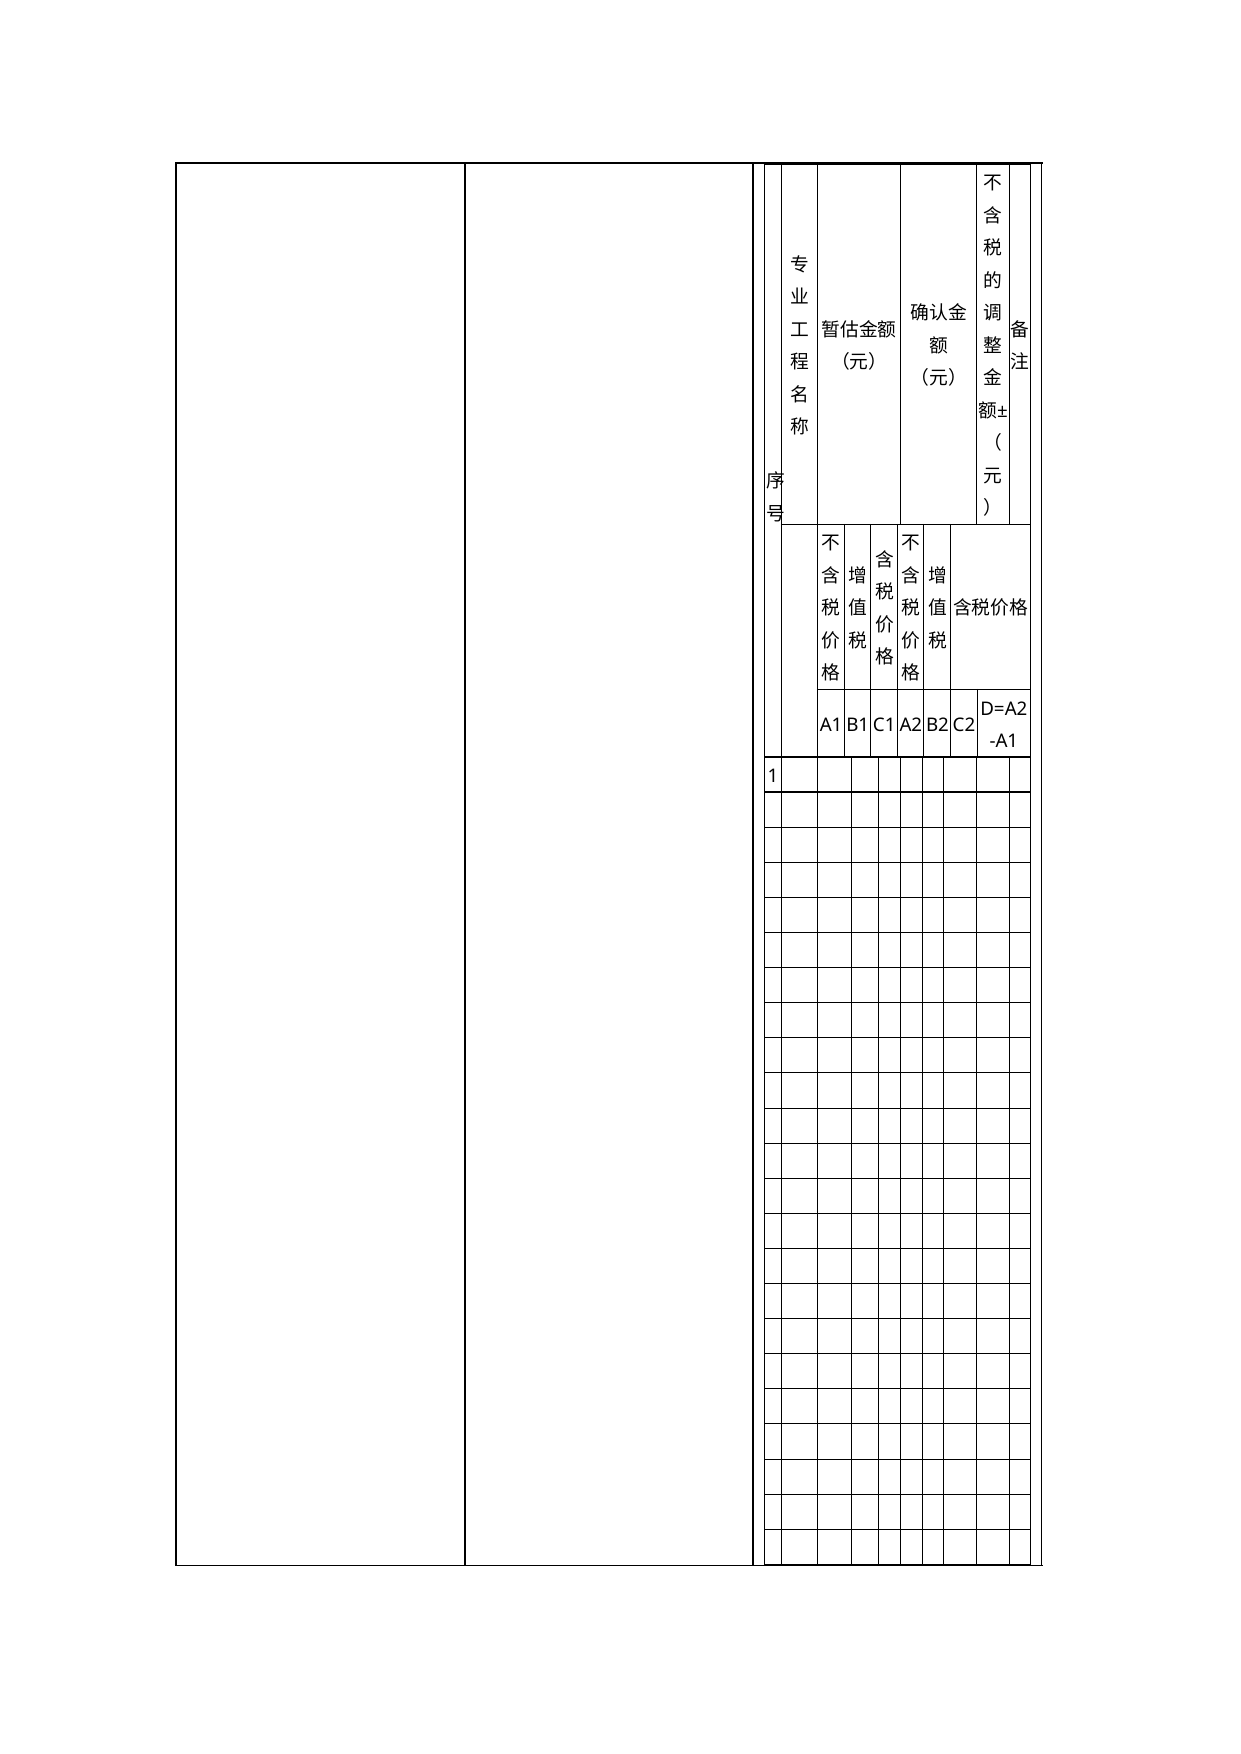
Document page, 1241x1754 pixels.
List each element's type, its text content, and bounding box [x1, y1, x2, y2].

table_cell [466, 164, 752, 1565]
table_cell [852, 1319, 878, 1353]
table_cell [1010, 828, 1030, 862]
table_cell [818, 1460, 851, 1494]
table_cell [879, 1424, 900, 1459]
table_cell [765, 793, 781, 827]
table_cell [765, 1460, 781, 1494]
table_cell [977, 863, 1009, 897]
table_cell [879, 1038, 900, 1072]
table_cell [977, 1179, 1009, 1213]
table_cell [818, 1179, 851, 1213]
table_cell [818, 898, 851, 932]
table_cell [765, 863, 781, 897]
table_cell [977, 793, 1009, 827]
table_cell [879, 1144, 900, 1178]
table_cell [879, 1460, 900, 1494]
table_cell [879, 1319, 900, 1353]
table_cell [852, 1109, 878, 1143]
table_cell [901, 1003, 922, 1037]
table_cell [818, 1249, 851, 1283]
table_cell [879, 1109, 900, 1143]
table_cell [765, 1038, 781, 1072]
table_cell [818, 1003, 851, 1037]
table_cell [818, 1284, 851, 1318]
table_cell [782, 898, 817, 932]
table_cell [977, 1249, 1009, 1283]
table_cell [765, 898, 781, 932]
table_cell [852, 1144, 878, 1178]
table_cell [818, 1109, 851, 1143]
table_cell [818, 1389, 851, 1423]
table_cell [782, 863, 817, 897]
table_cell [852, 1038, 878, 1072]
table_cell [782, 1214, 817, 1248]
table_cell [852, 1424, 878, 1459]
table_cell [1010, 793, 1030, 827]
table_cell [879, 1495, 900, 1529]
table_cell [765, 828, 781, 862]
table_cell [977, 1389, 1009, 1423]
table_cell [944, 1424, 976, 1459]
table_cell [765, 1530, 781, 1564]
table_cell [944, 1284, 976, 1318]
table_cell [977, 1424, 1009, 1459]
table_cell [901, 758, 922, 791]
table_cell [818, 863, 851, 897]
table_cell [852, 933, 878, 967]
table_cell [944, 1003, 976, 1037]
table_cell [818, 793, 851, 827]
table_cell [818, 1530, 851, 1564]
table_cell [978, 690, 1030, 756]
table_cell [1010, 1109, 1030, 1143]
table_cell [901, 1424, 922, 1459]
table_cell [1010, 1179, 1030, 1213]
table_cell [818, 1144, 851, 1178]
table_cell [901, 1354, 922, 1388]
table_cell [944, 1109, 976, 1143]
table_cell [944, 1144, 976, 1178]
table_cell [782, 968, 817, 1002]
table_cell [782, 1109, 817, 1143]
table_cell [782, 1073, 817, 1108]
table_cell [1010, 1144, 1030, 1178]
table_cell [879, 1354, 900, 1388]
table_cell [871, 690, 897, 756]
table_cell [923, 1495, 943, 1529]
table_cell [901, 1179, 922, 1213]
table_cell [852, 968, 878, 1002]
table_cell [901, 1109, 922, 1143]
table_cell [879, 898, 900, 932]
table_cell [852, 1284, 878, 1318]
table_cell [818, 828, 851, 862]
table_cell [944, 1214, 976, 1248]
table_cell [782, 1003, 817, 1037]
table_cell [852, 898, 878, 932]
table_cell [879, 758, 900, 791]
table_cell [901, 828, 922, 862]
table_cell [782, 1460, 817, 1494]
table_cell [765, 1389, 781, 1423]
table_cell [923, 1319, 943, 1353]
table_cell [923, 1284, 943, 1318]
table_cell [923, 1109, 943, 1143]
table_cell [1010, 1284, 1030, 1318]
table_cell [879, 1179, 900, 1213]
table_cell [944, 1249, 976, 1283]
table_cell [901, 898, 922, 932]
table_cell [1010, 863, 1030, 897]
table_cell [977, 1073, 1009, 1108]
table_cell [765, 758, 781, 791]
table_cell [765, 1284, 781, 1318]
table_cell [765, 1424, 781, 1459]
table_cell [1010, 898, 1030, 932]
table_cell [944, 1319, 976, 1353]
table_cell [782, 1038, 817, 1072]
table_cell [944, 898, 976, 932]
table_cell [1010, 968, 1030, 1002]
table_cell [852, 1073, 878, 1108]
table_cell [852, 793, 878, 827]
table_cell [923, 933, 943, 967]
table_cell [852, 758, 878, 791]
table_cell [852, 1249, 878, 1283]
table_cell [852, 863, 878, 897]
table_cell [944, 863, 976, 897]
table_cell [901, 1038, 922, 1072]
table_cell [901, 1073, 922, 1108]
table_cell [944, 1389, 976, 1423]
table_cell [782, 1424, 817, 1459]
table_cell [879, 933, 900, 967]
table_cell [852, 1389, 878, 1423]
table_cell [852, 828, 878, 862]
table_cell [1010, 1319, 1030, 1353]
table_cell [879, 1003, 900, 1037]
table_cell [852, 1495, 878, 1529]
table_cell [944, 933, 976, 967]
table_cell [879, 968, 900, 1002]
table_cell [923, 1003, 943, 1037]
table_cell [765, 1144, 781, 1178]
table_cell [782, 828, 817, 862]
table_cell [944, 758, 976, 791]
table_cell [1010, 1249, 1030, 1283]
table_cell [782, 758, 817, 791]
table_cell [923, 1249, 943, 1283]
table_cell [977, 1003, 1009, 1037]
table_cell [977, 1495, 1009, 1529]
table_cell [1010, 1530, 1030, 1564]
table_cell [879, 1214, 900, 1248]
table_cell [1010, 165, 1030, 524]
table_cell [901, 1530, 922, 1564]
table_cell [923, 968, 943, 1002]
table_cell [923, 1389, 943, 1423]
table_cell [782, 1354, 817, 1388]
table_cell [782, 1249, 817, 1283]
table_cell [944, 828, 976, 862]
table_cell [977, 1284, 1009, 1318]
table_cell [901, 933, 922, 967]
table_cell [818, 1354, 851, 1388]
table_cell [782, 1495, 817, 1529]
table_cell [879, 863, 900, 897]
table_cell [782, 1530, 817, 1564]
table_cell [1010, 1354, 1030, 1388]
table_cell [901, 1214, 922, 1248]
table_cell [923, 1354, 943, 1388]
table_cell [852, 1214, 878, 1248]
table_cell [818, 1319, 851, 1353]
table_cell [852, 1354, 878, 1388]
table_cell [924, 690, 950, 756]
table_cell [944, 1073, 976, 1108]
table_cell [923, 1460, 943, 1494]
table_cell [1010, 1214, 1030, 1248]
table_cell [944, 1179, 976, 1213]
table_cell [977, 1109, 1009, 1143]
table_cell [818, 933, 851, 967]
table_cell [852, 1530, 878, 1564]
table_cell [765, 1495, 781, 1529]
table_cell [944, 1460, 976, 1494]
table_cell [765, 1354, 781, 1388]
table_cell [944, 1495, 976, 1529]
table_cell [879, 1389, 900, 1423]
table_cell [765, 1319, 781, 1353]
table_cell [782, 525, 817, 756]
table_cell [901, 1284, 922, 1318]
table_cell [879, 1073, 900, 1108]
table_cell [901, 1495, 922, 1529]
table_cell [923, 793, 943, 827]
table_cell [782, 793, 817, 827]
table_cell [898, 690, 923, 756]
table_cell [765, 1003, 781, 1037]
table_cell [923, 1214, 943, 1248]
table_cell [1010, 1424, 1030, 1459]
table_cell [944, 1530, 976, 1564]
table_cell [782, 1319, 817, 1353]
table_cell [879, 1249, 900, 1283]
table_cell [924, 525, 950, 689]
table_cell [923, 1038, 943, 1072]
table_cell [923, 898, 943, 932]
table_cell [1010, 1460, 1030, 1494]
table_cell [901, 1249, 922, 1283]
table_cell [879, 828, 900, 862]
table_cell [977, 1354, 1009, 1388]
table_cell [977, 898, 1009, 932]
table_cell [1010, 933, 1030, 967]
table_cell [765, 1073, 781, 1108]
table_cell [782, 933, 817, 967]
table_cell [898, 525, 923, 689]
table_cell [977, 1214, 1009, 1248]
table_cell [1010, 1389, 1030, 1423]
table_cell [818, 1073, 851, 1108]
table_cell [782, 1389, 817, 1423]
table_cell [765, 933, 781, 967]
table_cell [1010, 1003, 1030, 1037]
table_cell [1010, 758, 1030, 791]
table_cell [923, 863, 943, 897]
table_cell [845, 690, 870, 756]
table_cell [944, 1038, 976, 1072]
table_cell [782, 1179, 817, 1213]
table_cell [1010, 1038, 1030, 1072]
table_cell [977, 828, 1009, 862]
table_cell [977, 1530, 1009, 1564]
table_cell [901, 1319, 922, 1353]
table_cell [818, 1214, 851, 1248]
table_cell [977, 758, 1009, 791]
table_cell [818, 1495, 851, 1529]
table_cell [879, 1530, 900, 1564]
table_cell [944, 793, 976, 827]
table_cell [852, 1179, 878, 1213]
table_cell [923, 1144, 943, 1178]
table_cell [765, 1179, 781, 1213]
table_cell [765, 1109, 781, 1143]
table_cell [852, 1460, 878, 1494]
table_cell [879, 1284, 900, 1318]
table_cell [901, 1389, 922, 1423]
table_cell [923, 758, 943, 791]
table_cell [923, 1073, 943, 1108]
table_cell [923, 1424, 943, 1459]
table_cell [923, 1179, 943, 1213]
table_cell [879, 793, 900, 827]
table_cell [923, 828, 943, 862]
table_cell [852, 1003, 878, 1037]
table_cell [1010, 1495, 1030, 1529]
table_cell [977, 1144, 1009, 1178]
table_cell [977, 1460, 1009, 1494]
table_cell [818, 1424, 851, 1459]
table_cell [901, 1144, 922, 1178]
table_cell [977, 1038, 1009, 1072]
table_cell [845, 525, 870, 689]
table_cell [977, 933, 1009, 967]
table_cell 1 [177, 164, 464, 1565]
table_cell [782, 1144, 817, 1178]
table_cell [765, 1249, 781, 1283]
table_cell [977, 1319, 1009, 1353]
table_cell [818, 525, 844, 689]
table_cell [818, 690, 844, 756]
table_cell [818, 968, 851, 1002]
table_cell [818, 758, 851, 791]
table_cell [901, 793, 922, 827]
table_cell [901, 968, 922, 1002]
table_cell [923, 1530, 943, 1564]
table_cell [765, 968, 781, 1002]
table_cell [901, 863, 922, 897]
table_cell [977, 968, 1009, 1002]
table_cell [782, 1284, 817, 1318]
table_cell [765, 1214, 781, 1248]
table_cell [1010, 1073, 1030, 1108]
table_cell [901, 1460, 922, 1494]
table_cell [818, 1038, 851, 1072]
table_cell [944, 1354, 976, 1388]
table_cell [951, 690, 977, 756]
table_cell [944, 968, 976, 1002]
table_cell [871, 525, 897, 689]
